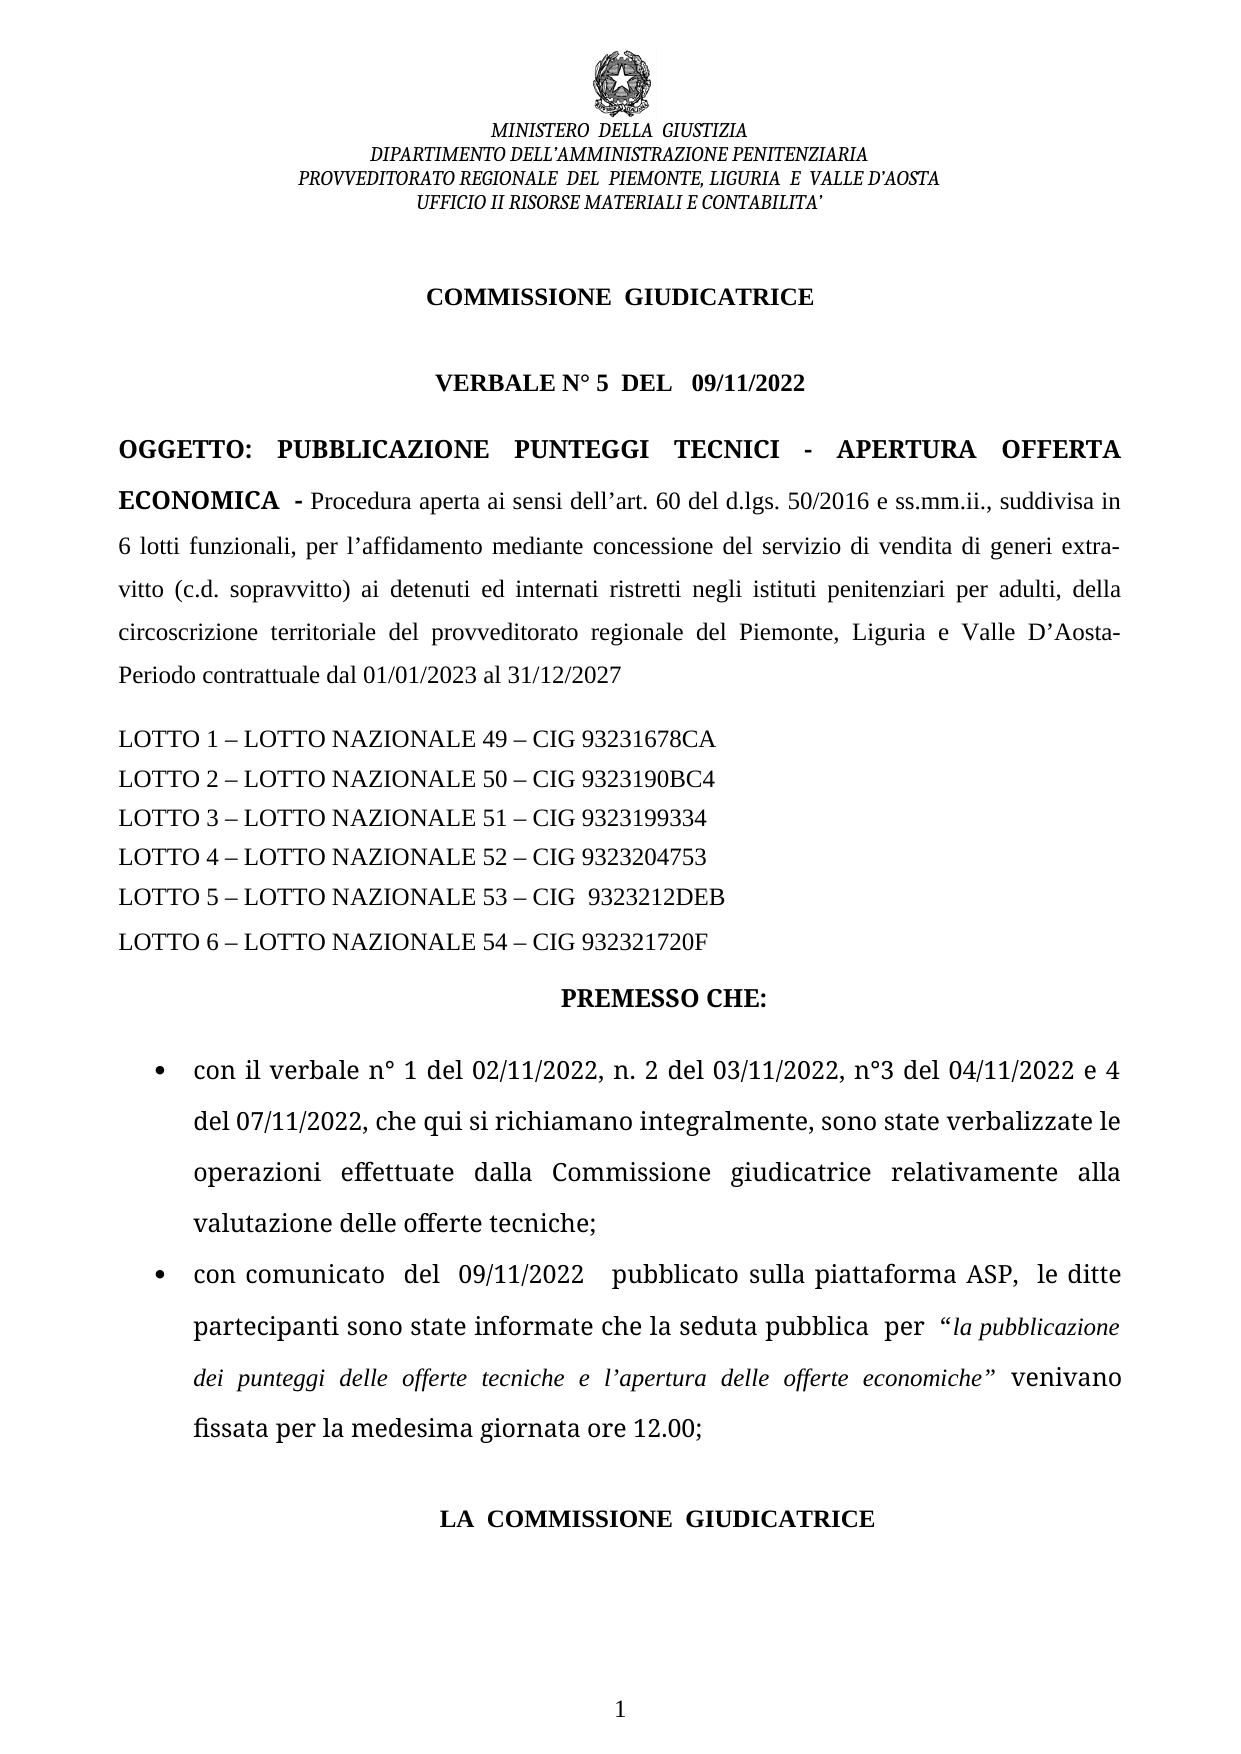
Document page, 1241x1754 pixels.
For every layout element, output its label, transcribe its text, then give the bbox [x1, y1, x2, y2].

text LOTTO 1 – LOTTO NAZIONALE 49 – CIG 93231678CA [118, 724, 1122, 753]
picture [584, 44, 657, 119]
text LOTTO 3 – LOTTO NAZIONALE 51 – CIG 9323199334 [118, 803, 1122, 832]
list LA COMMISSIONE GIUDICATRICE [193, 1504, 1122, 1533]
text OGGETTO: PUBBLICAZIONE PUNTEGGI TECNICI - APERTURA OFFERTA ECONOMICA - Procedura aperta ai sensi dell’art. 60 del d.lgs. 50/2016 e ss.mm.ii., suddivisa in 6 lotti funzionali, per l’affidamento mediante concessione del servizio di vendita di generi extra-vitto (c.d. sopravvitto) ai detenuti ed internati ristretti negli istituti penitenziari per adulti, della circoscrizione territoriale del provveditorato regionale del Piemonte, Liguria e Valle D’Aosta- Periodo contrattuale dal 01/01/2023 al 31/12/2027 [118, 432, 1122, 689]
text LOTTO 6 – LOTTO NAZIONALE 54 – CIG 932321720F [118, 927, 1122, 956]
text LOTTO 4 – LOTTO NAZIONALE 52 – CIG 9323204753 [118, 842, 1122, 871]
text LOTTO 5 – LOTTO NAZIONALE 53 – CIG 9323212DEB [118, 882, 1122, 910]
text LOTTO 2 – LOTTO NAZIONALE 50 – CIG 9323190BC4 [118, 764, 1122, 793]
text VERBALE N° 5 DEL 09/11/2022 [118, 368, 1122, 397]
text COMMISSIONE GIUDICATRICE [118, 282, 1122, 310]
list con comunicato del 09/11/2022 pubblicato sulla piattaforma ASP, le ditte partecipanti sono state informate che la seduta pubblica per “la pubblicazione dei punteggi delle offerte tecniche e l’apertura delle offerte economiche” venivano fissata per la medesima giornata ore 12.00; [156, 1257, 1122, 1444]
text PREMESSO CHE: [487, 981, 1122, 1015]
list con il verbale n° 1 del 02/11/2022, n. 2 del 03/11/2022, n°3 del 04/11/2022 e 4 del 07/11/2022, che qui si richiamano integralmente, sono state verbalizzate le operazioni effettuate dalla Commissione giudicatrice relativamente alla valutazione delle offerte tecniche; [156, 1053, 1122, 1240]
